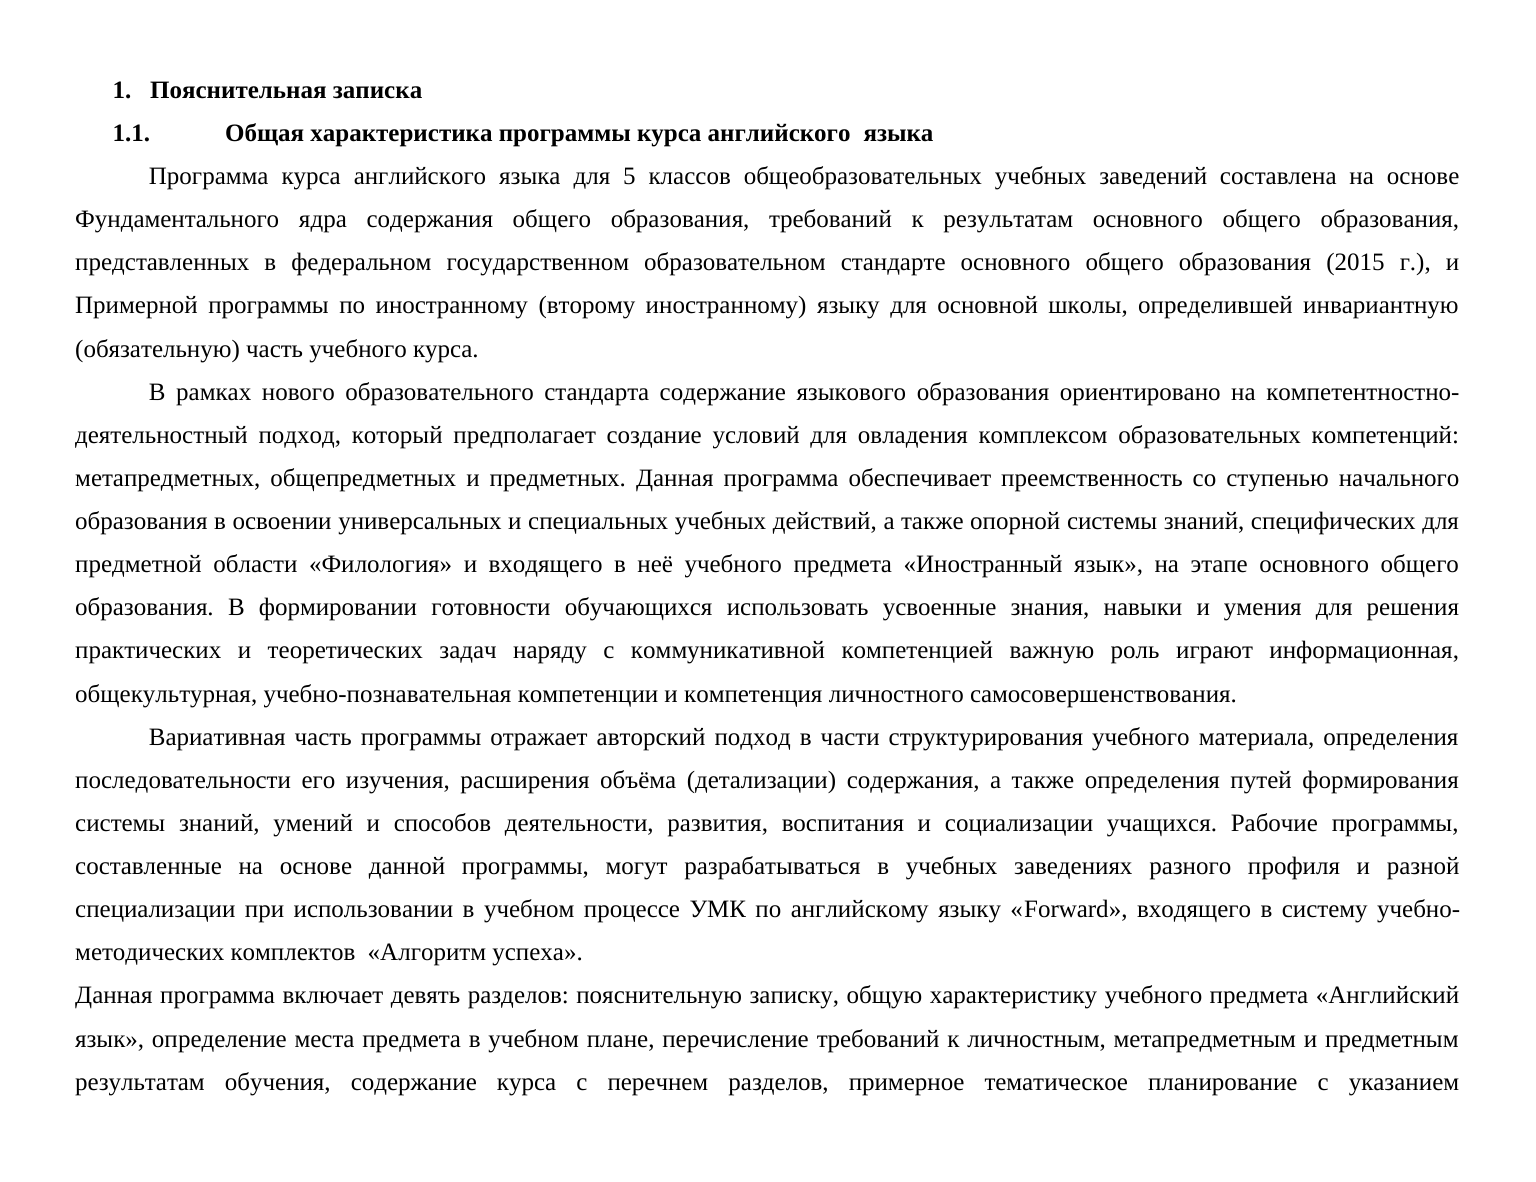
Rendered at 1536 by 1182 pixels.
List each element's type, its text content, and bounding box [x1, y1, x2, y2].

text Программа курса английского языка для 5 классов общеобразовательных учебных заведений составлена на основе Фундаментального ядра содержания общего образования, требований к результатам основного общего образования, представленных в федеральном государственном образовательном стандарте основного общего образования (2015 г.), и Примерной программы по иностранному (второму иностранному) языку для основной школы, определившей инвариантную (обязательную) часть учебного курса. [75, 161, 1460, 362]
list Общая характеристика программы курса английского языка [112, 118, 1460, 147]
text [75, 981, 1460, 1096]
text В рамках нового образовательного стандарта содержание языкового образования ориентировано на компетентностно-деятельностный подход, который предполагает создание условий для овладения комплексом образовательных компетенций: метапредметных, общепредметных и предметных. Данная программа обеспечивает преемственность со ступенью начального образования в освоении универсальных и специальных учебных действий, а также опорной системы знаний, специфических для предметной области «Филология» и входящего в неё учебного предмета «Иностранный язык», на этапе основного общего образования. В формировании готовности обучающихся использовать усвоенные знания, навыки и умения для решения практических и теоретических задач наряду с коммуникативной компетенцией важную роль играют информационная, общекультурная, учебно-познавательная компетенции и компетенция личностного самосовершенствования. [75, 377, 1460, 707]
text Вариативная часть программы отражает авторский подход в части структурирования учебного материала, определения последовательности его изучения, расширения объёма (детализации) содержания, а также определения путей формирования системы знаний, умений и способов деятельности, развития, воспитания и социализации учащихся. Рабочие программы, составленные на основе данной программы, могут разрабатываться в учебных заведениях разного профиля и разной специализации при использовании в учебном процессе УМК по английскому языку «Forward», входящего в систему учебно-методических комплектов «Алгоритм успеха». [75, 722, 1460, 966]
list Пояснительная записка [112, 75, 1460, 104]
